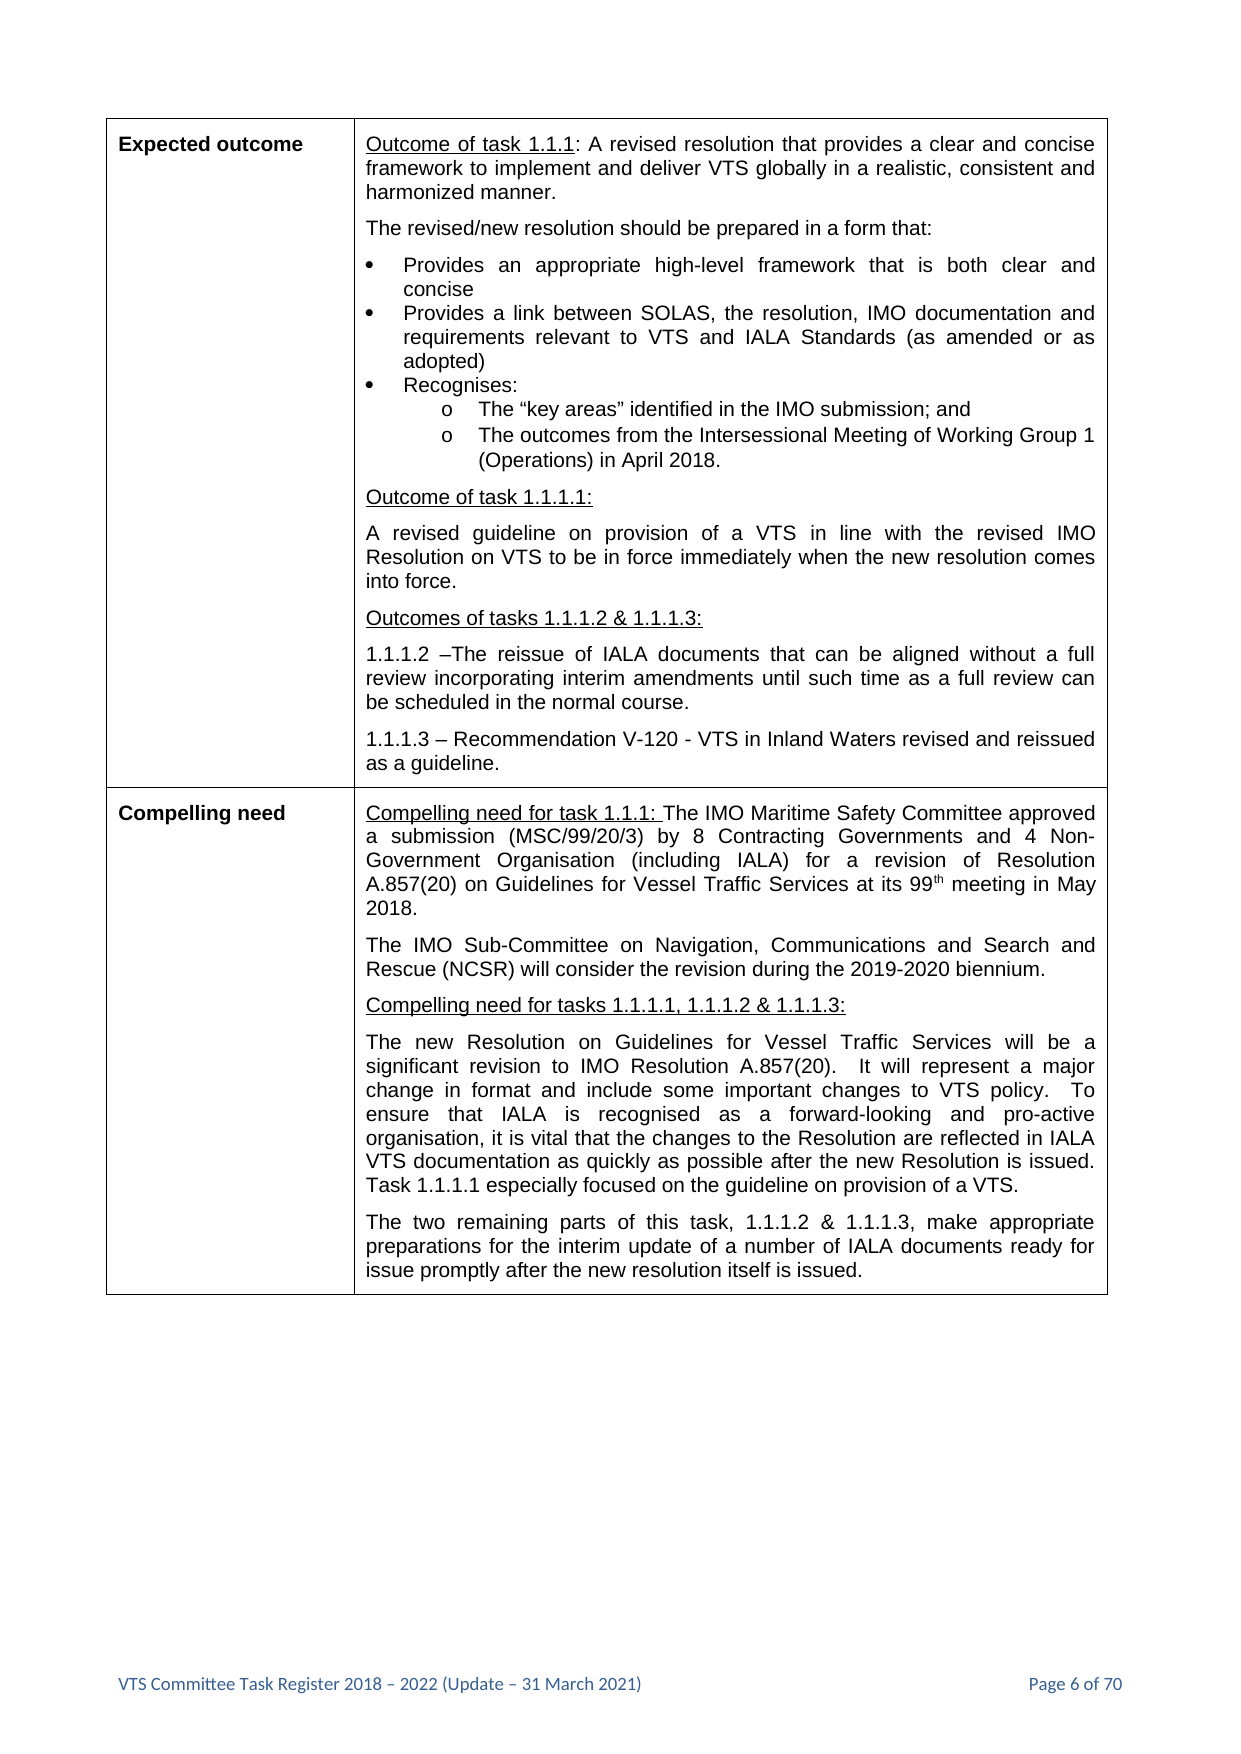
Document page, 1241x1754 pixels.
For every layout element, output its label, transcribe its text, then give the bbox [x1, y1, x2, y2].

table_cell Compelling need [107, 788, 354, 1294]
table_cell Compelling need for task 1.1.1: The IMO Maritime Safety Committee approved a submission (MSC/99/20/3) by 8 Contracting Governments and 4 Non-Government Organisation (including IALA) for a revision of Resolution A.857(20) on Guidelines for Vessel Traffic Services at its 99th meeting in May 2018. The IMO Sub-Committee on Navigation, Communications and Search and Rescue (NCSR) will consider the revision during the 2019-2020 biennium. Compelling need for tasks 1.1.1.1, 1.1.1.2 & 1.1.1.3: The new Resolution on Guidelines for Vessel Traffic Services will be a significant revision to IMO Resolution A.857(20). It will represent a major change in format and include some important changes to VTS policy. To ensure that IALA is recognised as a forward-looking and pro-active organisation, it is vital that the changes to the Resolution are reflected in IALA VTS documentation as quickly as possible after the new Resolution is issued. Task 1.1.1.1 especially focused on the guideline on provision of a VTS. The two remaining parts of this task, 1.1.1.2 & 1.1.1.3, make appropriate preparations for the interim update of a number of IALA documents ready for issue promptly after the new resolution itself is issued. [355, 788, 1107, 1294]
table_cell Outcome of task 1.1.1: A revised resolution that provides a clear and concise framework to implement and deliver VTS globally in a realistic, consistent and harmonized manner. The revised/new resolution should be prepared in a form that: Provides an appropriate high-level framework that is both clear and concise Provides a link between SOLAS, the resolution, IMO documentation and requirements relevant to VTS and IALA Standards (as amended or as adopted) Recognises: The “key areas” identified in the IMO submission; and The outcomes from the Intersessional Meeting of Working Group 1 (Operations) in April 2018. Outcome of task 1.1.1.1: A revised guideline on provision of a VTS in line with the revised IMO Resolution on VTS to be in force immediately when the new resolution comes into force. Outcomes of tasks 1.1.1.2 & 1.1.1.3: 1.1.1.2 –The reissue of IALA documents that can be aligned without a full review incorporating interim amendments until such time as a full review can be scheduled in the normal course. 1.1.1.3 – Recommendation V-120 - VTS in Inland Waters revised and reissued as a guideline. [355, 119, 1107, 787]
table_cell Expected outcome [107, 119, 354, 787]
